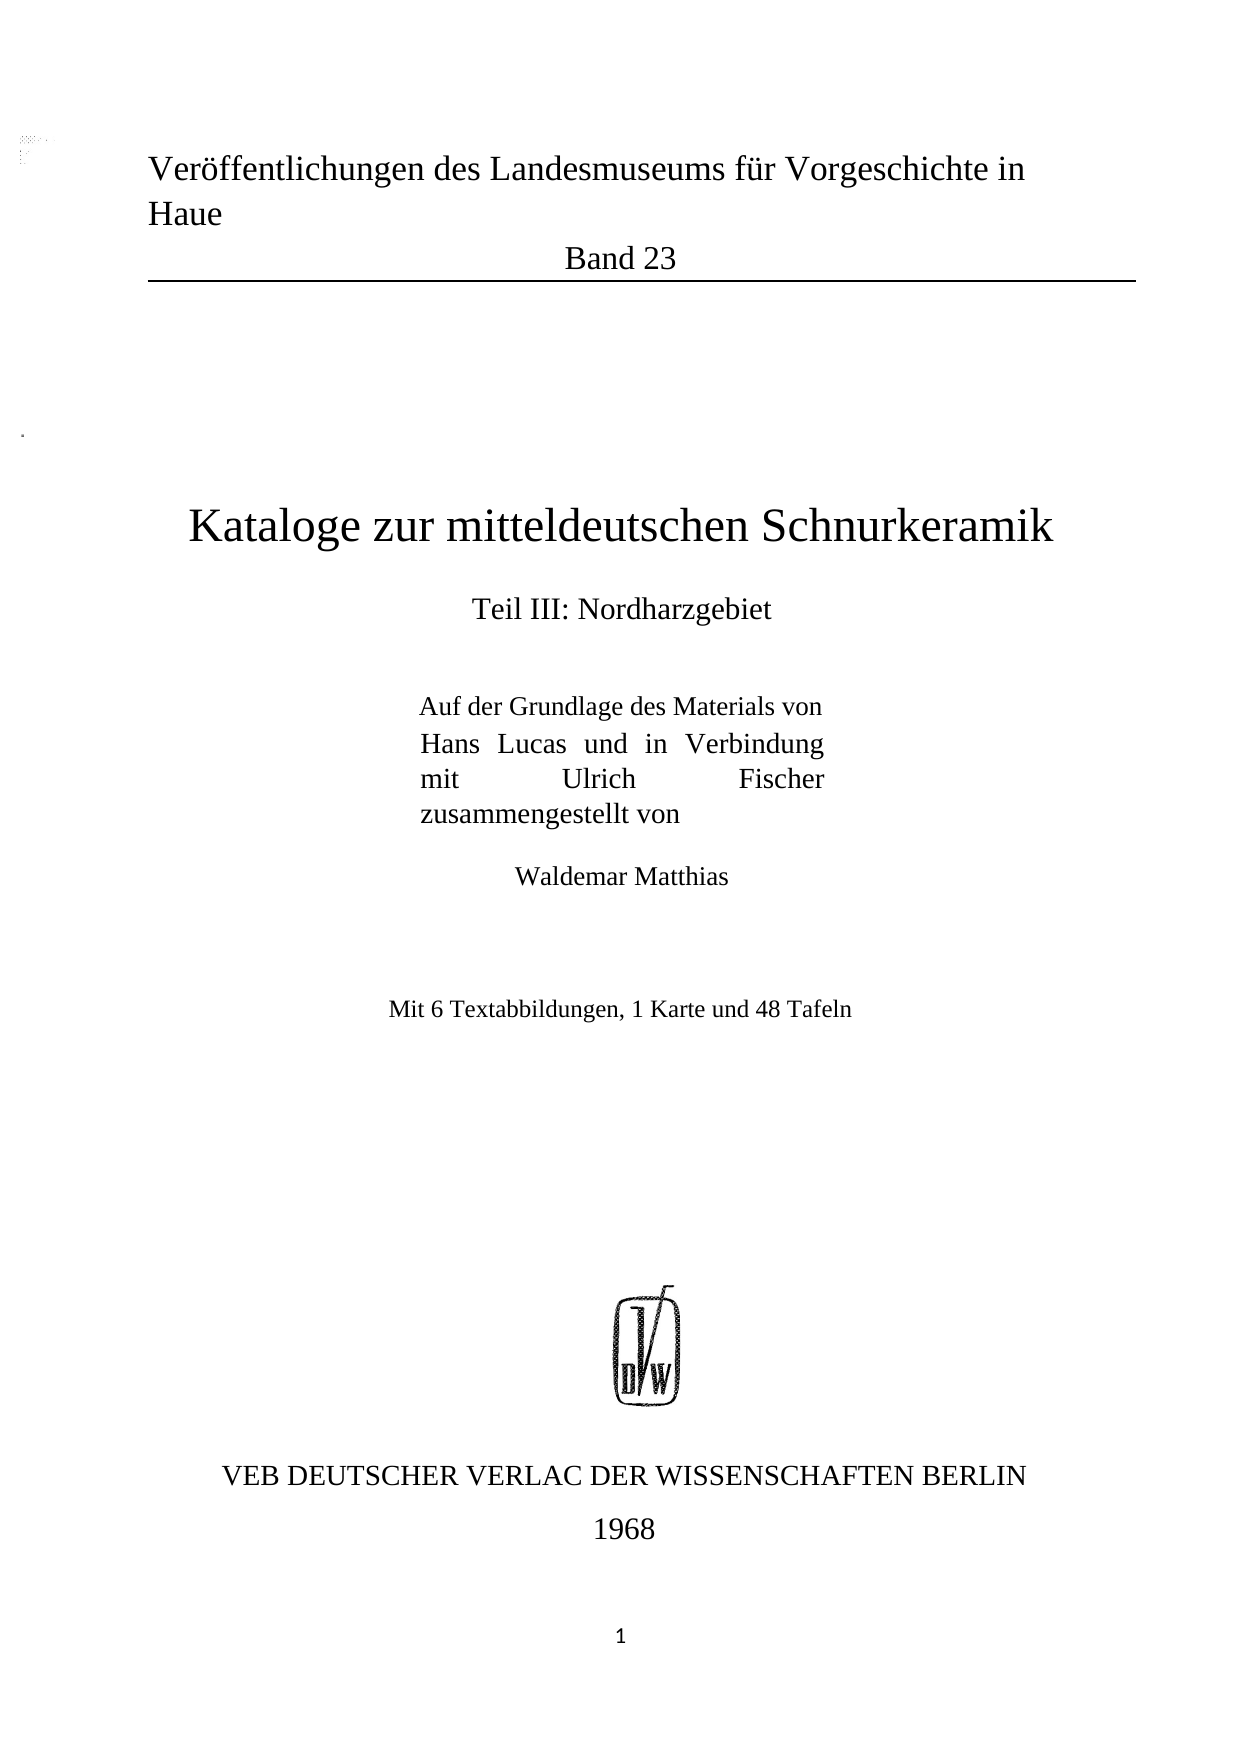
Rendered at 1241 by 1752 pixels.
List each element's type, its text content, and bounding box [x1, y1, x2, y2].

subtitle VEB DEUTSCHER VERLAC DER WISSENSCHAFTEN BERLIN [156, 1458, 1092, 1492]
text Waldemar Matthias [151, 860, 1092, 892]
text 1968 [155, 1510, 1092, 1546]
text Auf der Grundlage des Materials von [151, 690, 1091, 722]
text Hans Lucas und in Verbindung mit Ulrich Fischer zusammengestellt von [420, 726, 824, 830]
text Mit 6 Textabbildungen, 1 Karte und 48 Tafeln [148, 994, 1092, 1023]
text Kataloge zur mitteldeutschen Schnurkeramik [150, 496, 1092, 552]
picture [612, 1285, 681, 1407]
text Band 23 [148, 238, 1092, 277]
text Veröffentlichungen des Landesmuseums für Vorgeschichte in Haue [148, 148, 1092, 233]
text Teil III: Nordharzgebiet [155, 590, 1088, 626]
picture [20, 136, 55, 164]
